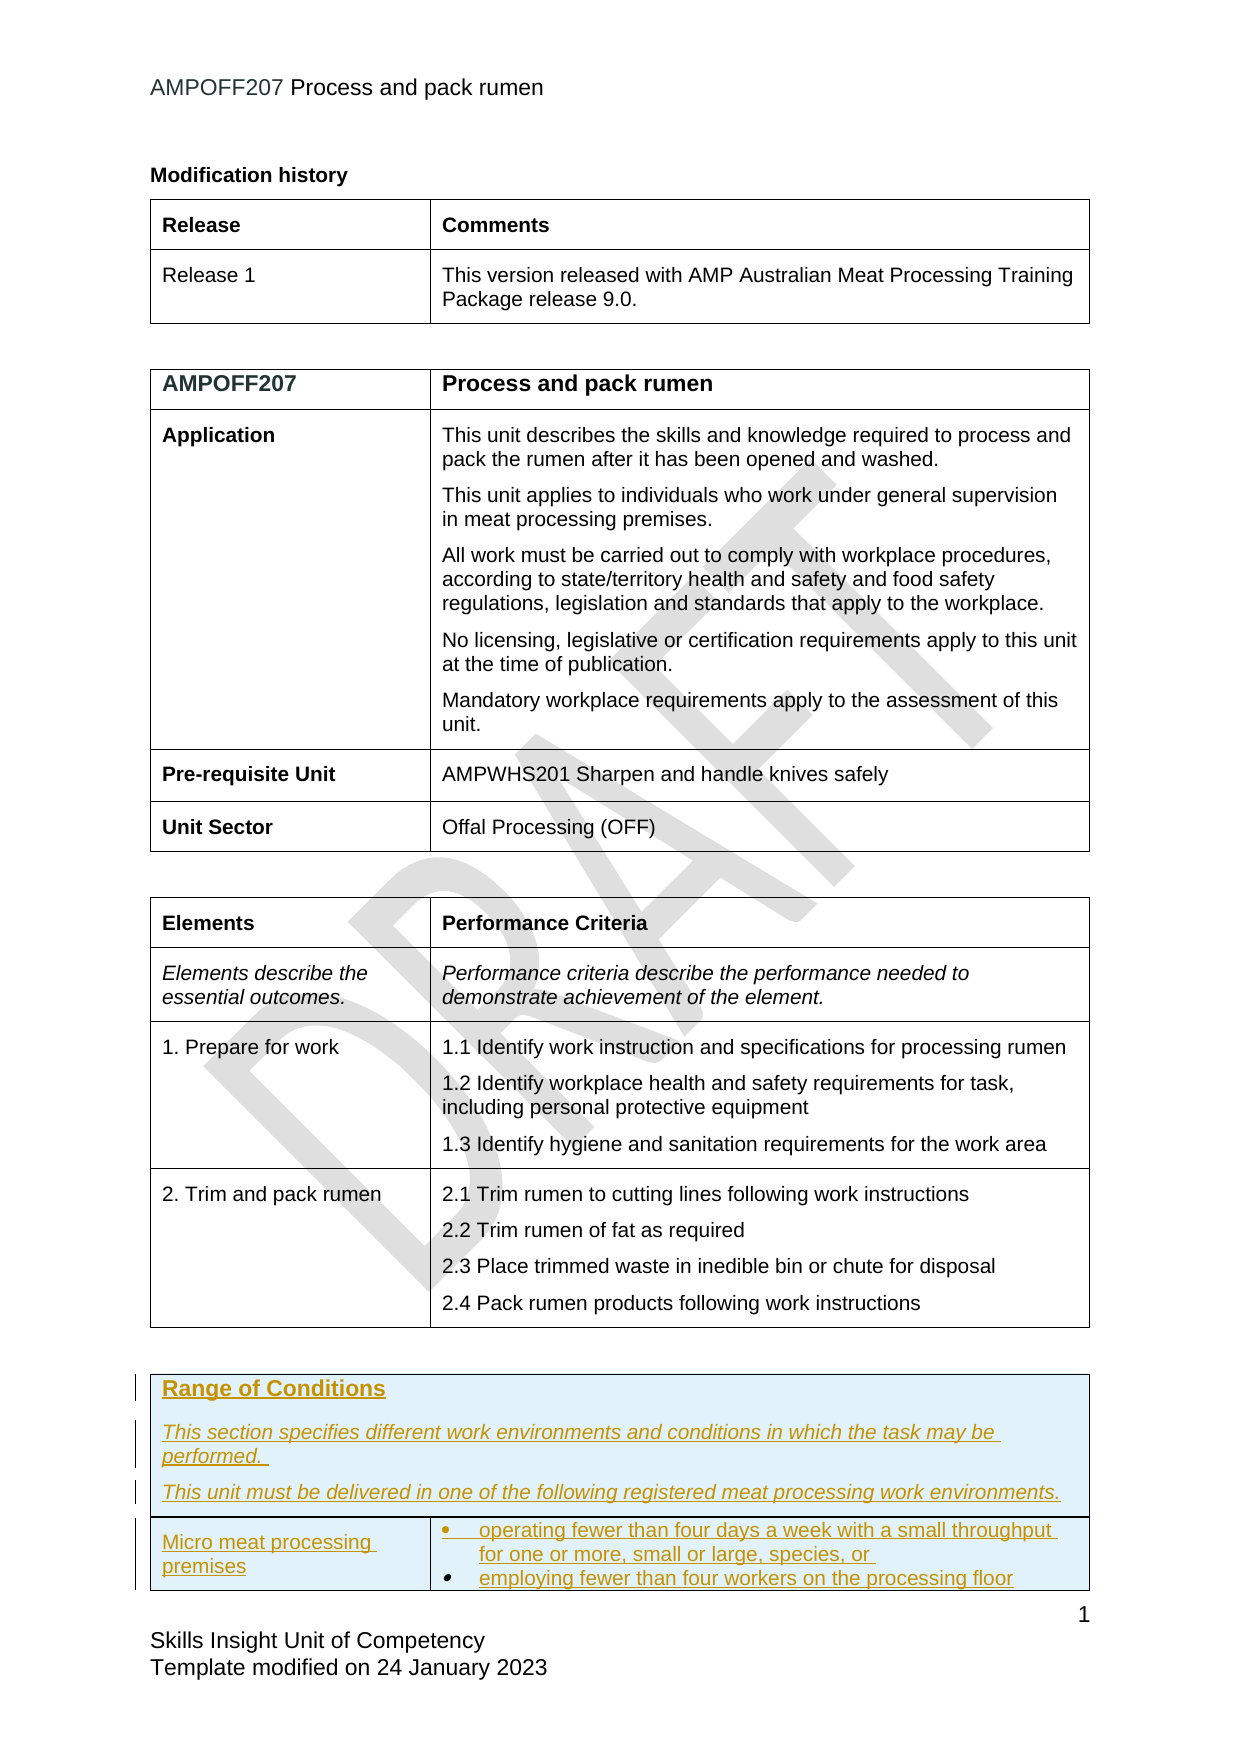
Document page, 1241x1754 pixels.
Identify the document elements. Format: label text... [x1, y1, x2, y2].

table_header Release [151, 200, 430, 249]
table_cell AMPWHS201 Sharpen and handle knives safely [431, 750, 1089, 801]
table_cell Unit Sector [151, 802, 430, 851]
table_header AMPOFF207 [151, 370, 430, 409]
table_cell Pre-requisite Unit [151, 750, 430, 801]
table_cell This unit describes the skills and knowledge required to process and pack the rumen after it has been opened and washed. This unit applies to individuals who work under general supervision in meat processing premises. All work must be carried out to comply with workplace procedures, according to state/territory health and safety and food safety regulations, legislation and standards that apply to the workplace. No licensing, legislative or certification requirements apply to this unit at the time of publication. Mandatory workplace requirements apply to the assessment of this unit. [431, 410, 1089, 748]
table_header Elements [151, 898, 430, 947]
table_header Performance Criteria [431, 898, 1089, 947]
table_cell Application [151, 410, 430, 748]
table_cell 2.1 Trim rumen to cutting lines following work instructions 2.2 Trim rumen of fat as required 2.3 Place trimmed waste in inedible bin or chute for disposal 2.4 Pack rumen products following work instructions [431, 1169, 1089, 1327]
table_cell 2. Trim and pack rumen [151, 1169, 430, 1327]
table_cell 1.1 Identify work instruction and specifications for processing rumen 1.2 Identify workplace health and safety requirements for task, including personal protective equipment 1.3 Identify hygiene and sanitation requirements for the work area [431, 1022, 1089, 1168]
table_cell Offal Processing (OFF) [431, 802, 1089, 851]
table_cell Release 1 [151, 250, 430, 323]
table_header Process and pack rumen [431, 370, 1089, 409]
table_cell 1. Prepare for work [151, 1022, 430, 1168]
table_cell This version released with AMP Australian Meat Processing Training Package release 9.0. [431, 250, 1089, 323]
table_cell Elements describe the essential outcomes. [151, 948, 430, 1021]
table_cell Performance criteria describe the performance needed to demonstrate achievement of the element. [431, 948, 1089, 1021]
table_header Comments [431, 200, 1089, 249]
text Modification history [150, 162, 1090, 186]
